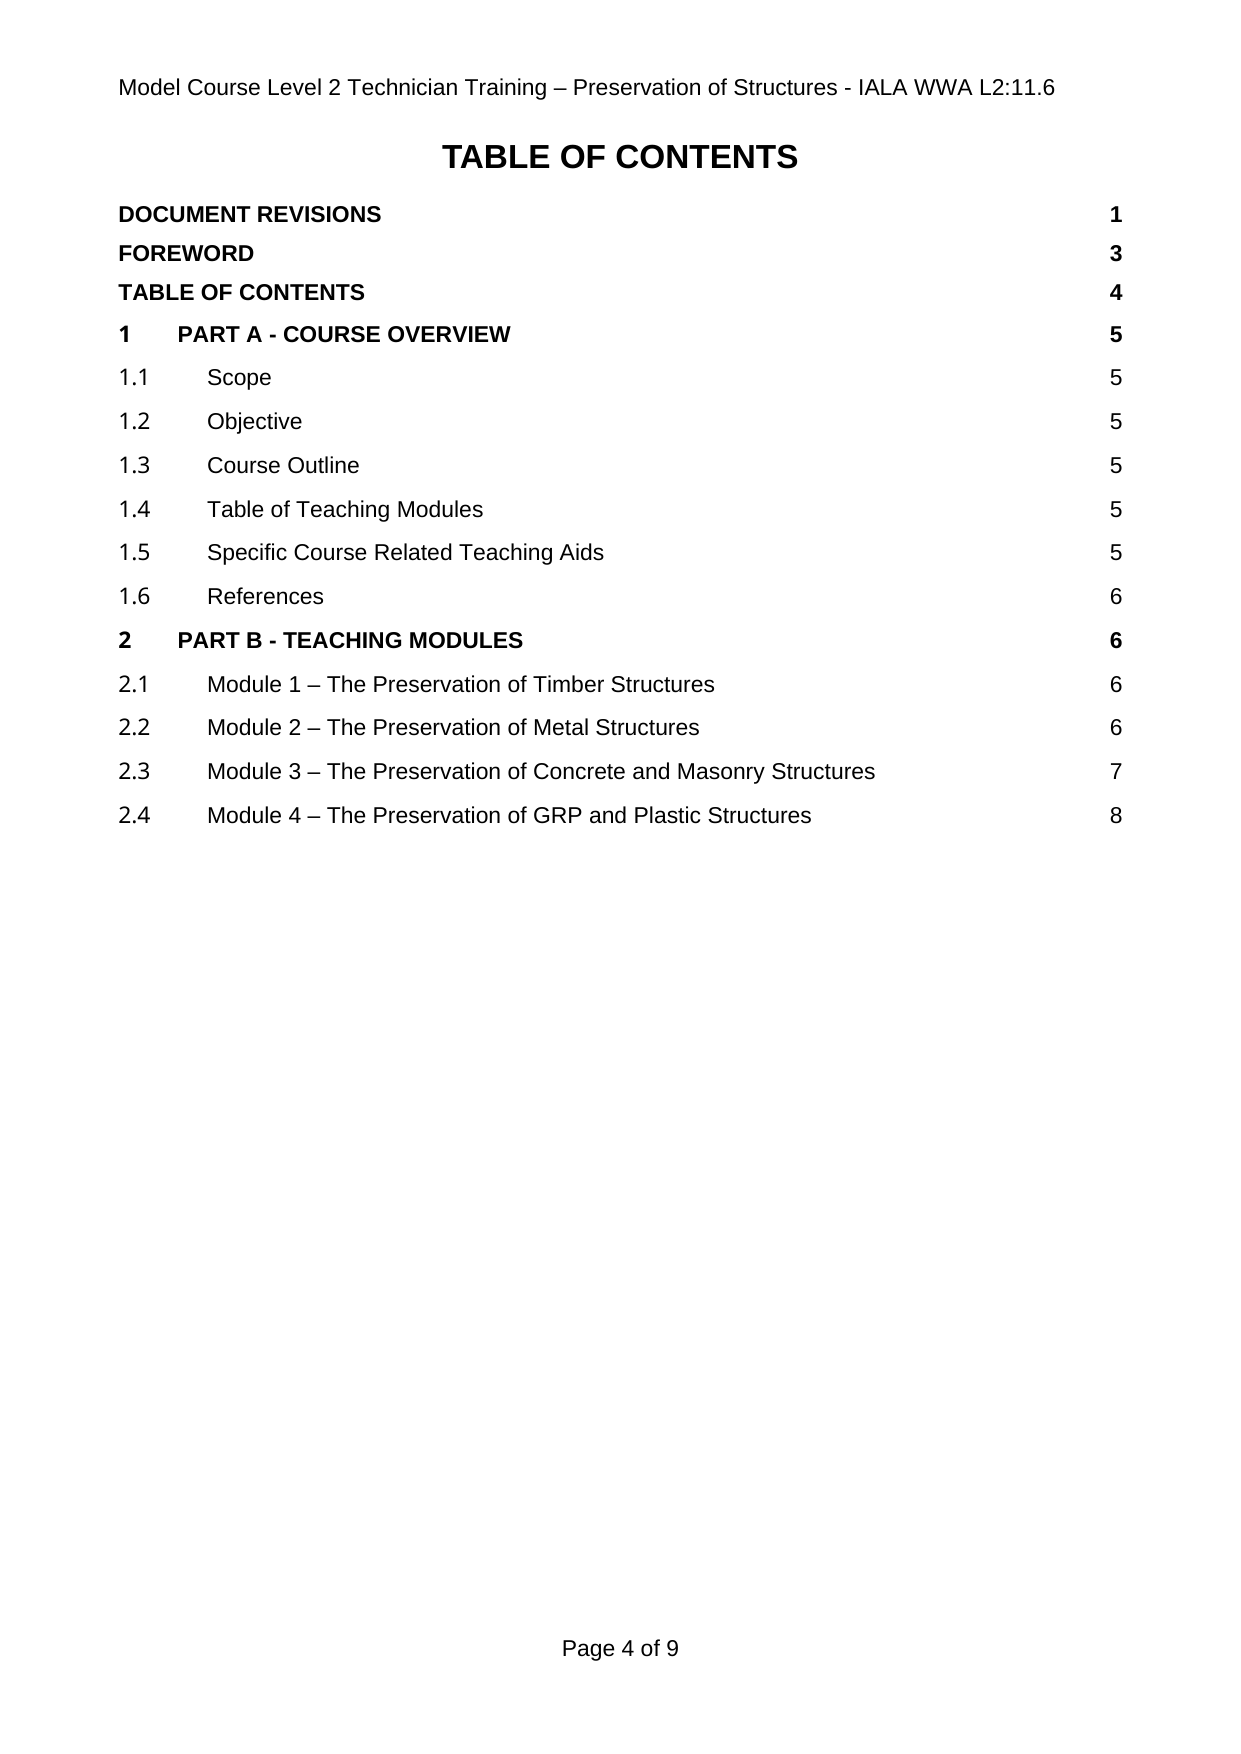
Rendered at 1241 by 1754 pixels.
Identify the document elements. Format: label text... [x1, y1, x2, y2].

text 1.5 Specific Course Related Teaching Aids 5 [118, 536, 1122, 568]
text 2 PART B - TEACHING MODULES 6 [118, 624, 1107, 655]
text FOREWORD 3 [118, 240, 1107, 266]
text 2.1 Module 1 – The Preservation of Timber Structures 6 [118, 668, 1122, 699]
text DOCUMENT REVISIONS 1 [118, 201, 1107, 227]
text TABLE OF CONTENTS 4 [118, 279, 1107, 305]
text 2.3 Module 3 – The Preservation of Concrete and Masonry Structures 7 [118, 755, 1122, 786]
title TABLE OF CONTENTS [118, 138, 1122, 176]
text 1.6 References 6 [118, 580, 1122, 611]
text 1.1 Scope 5 [118, 361, 1122, 393]
text 2.4 Module 4 – The Preservation of GRP and Plastic Structures 8 [118, 799, 1122, 830]
text 1 PART A - COURSE OVERVIEW 5 [118, 318, 1107, 349]
text 2.2 Module 2 – The Preservation of Metal Structures 6 [118, 711, 1122, 743]
text 1.4 Table of Teaching Modules 5 [118, 493, 1122, 524]
text 1.3 Course Outline 5 [118, 449, 1122, 480]
text 1.2 Objective 5 [118, 405, 1122, 436]
